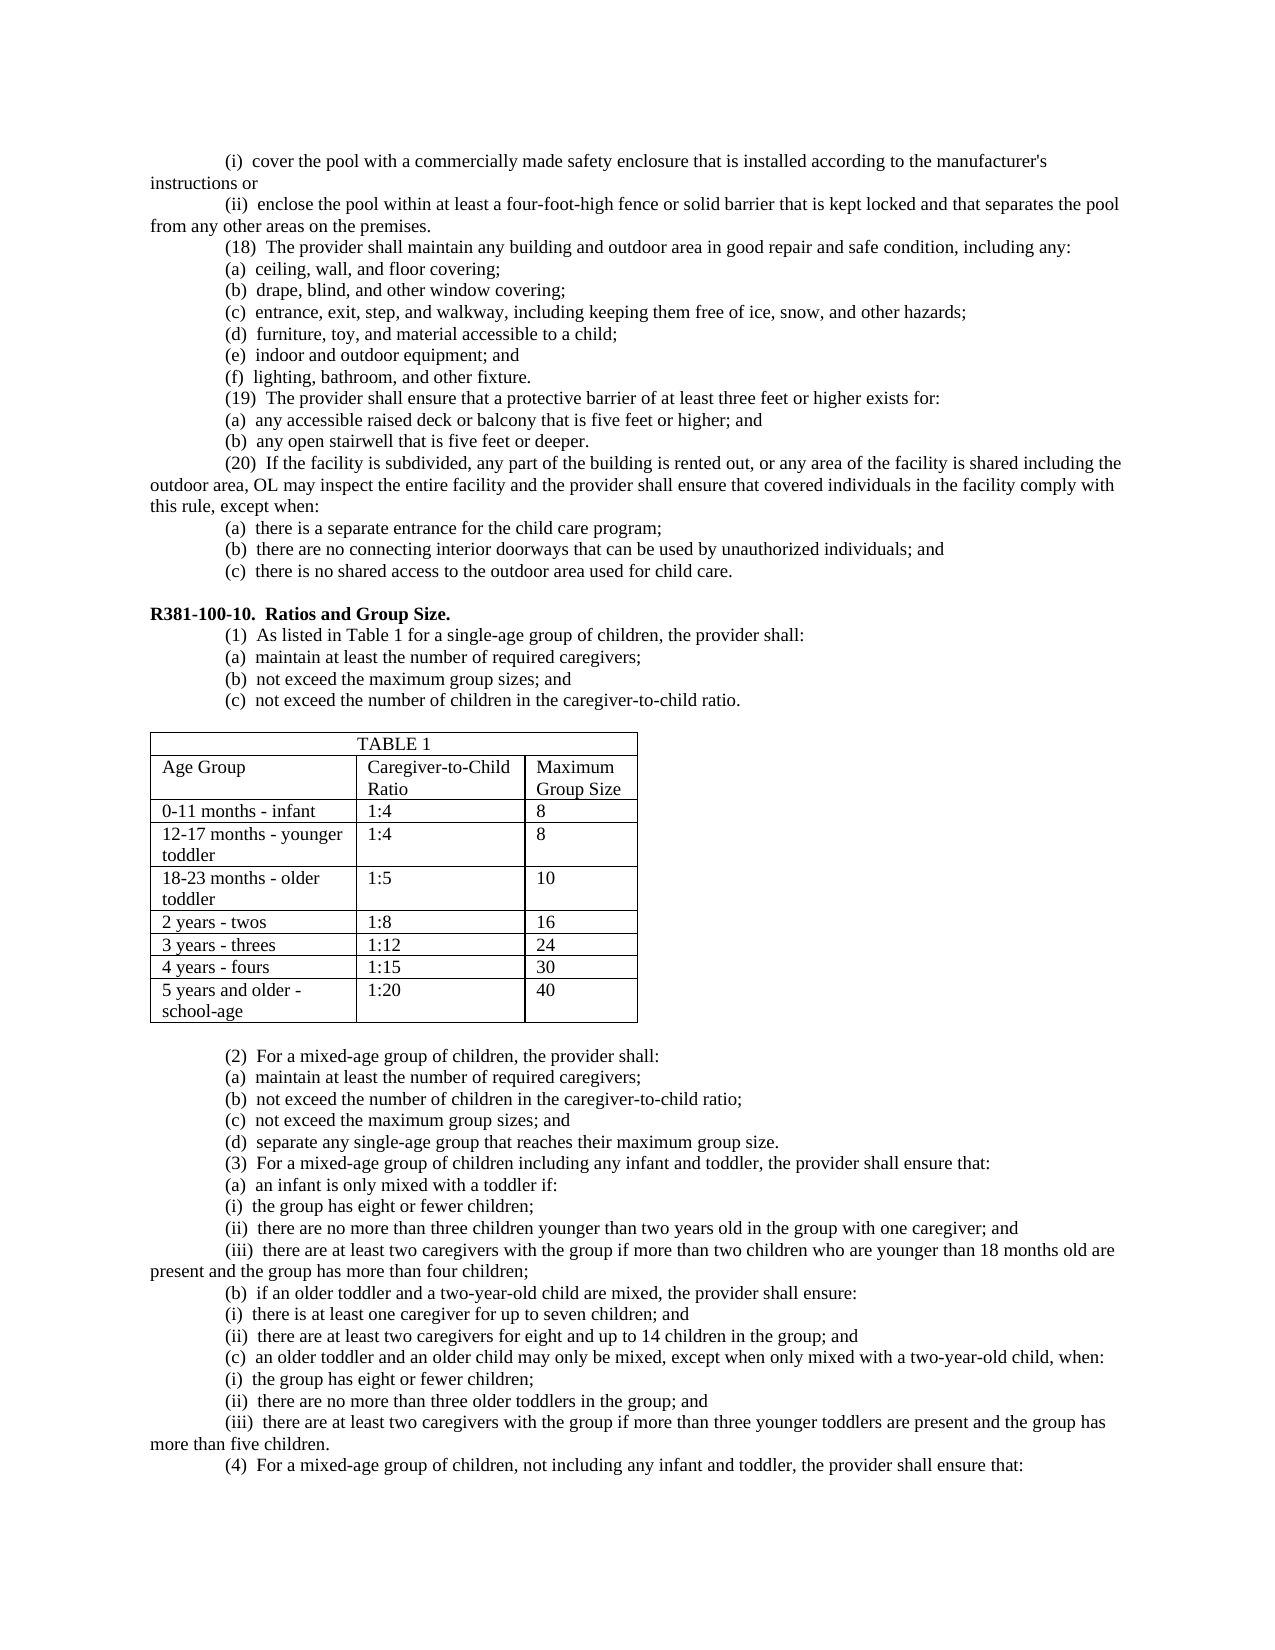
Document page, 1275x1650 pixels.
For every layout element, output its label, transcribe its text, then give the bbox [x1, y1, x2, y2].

text R381-100-10. Ratios and Group Size. [150, 603, 1125, 624]
text (i) cover the pool with a commercially made safety enclosure that is installed according to the manufacturer's instructions or [150, 150, 1125, 193]
text (1) As listed in Table 1 for a single-age group of children, the provider shall: [150, 624, 1125, 646]
text (c) not exceed the number of children in the caregiver-to-child ratio. [150, 689, 1125, 711]
table_cell 18-23 months - older toddler [151, 867, 356, 910]
text (iii) there are at least two caregivers with the group if more than two children who are younger than 18 months old are present and the group has more than four children; [150, 1238, 1125, 1282]
table_cell 1:5 [357, 867, 524, 910]
text (b) any open stairwell that is five feet or deeper. [150, 430, 1125, 452]
table_cell 3 years - threes [151, 934, 356, 955]
text (a) maintain at least the number of required caregivers; [150, 646, 1125, 667]
text (i) the group has eight or fewer children; [150, 1368, 1125, 1389]
text (c) an older toddler and an older child may only be mixed, except when only mixed with a two-year-old child, when: [150, 1346, 1125, 1368]
text (b) drape, blind, and other window covering; [150, 279, 1125, 301]
text (e) indoor and outdoor equipment; and [150, 344, 1125, 366]
table_cell 40 [526, 979, 637, 1022]
table_cell 8 [526, 823, 637, 866]
text (iii) there are at least two caregivers with the group if more than three younger toddlers are present and the group has more than five children. [150, 1411, 1125, 1454]
text (b) there are no connecting interior doorways that can be used by unauthorized individuals; and [150, 538, 1125, 560]
text (ii) there are no more than three older toddlers in the group; and [150, 1389, 1125, 1411]
text (20) If the facility is subdivided, any part of the building is rented out, or any area of the facility is shared including the outdoor area, OL may inspect the entire facility and the provider shall ensure that covered individuals in the facility comply with this rule, except when: [150, 452, 1125, 517]
table_cell 24 [526, 934, 637, 955]
text (2) For a mixed-age group of children, the provider shall: [150, 1044, 1125, 1066]
table_cell 30 [526, 956, 637, 978]
text (d) separate any single-age group that reaches their maximum group size. [150, 1131, 1125, 1152]
table_cell 1:4 [357, 800, 524, 822]
table_cell 1:8 [357, 911, 524, 932]
table_cell 12-17 months - younger toddler [151, 823, 356, 866]
text (b) if an older toddler and a two-year-old child are mixed, the provider shall ensure: [150, 1282, 1125, 1303]
table_cell 0-11 months - infant [151, 800, 356, 822]
text (a) an infant is only mixed with a toddler if: [150, 1174, 1125, 1195]
text (c) entrance, exit, step, and walkway, including keeping them free of ice, snow, and other hazards; [150, 301, 1125, 322]
text (a) ceiling, wall, and floor covering; [150, 258, 1125, 279]
table_cell 16 [526, 911, 637, 932]
text (b) not exceed the maximum group sizes; and [150, 667, 1125, 689]
table_cell 5 years and older - school-age [151, 979, 356, 1022]
text (19) The provider shall ensure that a protective barrier of at least three feet or higher exists for: [150, 387, 1125, 409]
table_cell 1:20 [357, 979, 524, 1022]
text (3) For a mixed-age group of children including any infant and toddler, the provider shall ensure that: [150, 1152, 1125, 1174]
text (a) there is a separate entrance for the child care program; [150, 517, 1125, 538]
text (c) not exceed the maximum group sizes; and [150, 1109, 1125, 1131]
table_cell 4 years - fours [151, 956, 356, 978]
table_cell 2 years - twos [151, 911, 356, 932]
table_cell Caregiver-to-Child Ratio [357, 756, 524, 799]
table_header TABLE 1 [151, 733, 637, 755]
text (f) lighting, bathroom, and other fixture. [150, 366, 1125, 387]
text (ii) there are no more than three children younger than two years old in the group with one caregiver; and [150, 1217, 1125, 1238]
text (a) maintain at least the number of required caregivers; [150, 1066, 1125, 1088]
table_cell 8 [526, 800, 637, 822]
text (4) For a mixed-age group of children, not including any infant and toddler, the provider shall ensure that: [150, 1454, 1125, 1476]
text (d) furniture, toy, and material accessible to a child; [150, 322, 1125, 344]
text (i) there is at least one caregiver for up to seven children; and [150, 1303, 1125, 1325]
text (18) The provider shall maintain any building and outdoor area in good repair and safe condition, including any: [150, 236, 1125, 258]
text (i) the group has eight or fewer children; [150, 1195, 1125, 1217]
table_cell Age Group [151, 756, 356, 799]
table_cell 1:15 [357, 956, 524, 978]
text (b) not exceed the number of children in the caregiver-to-child ratio; [150, 1088, 1125, 1109]
table_cell 1:12 [357, 934, 524, 955]
text (c) there is no shared access to the outdoor area used for child care. [150, 560, 1125, 581]
table_cell 1:4 [357, 823, 524, 866]
text (ii) there are at least two caregivers for eight and up to 14 children in the group; and [150, 1325, 1125, 1346]
table_cell Maximum Group Size [526, 756, 637, 799]
text (a) any accessible raised deck or balcony that is five feet or higher; and [150, 409, 1125, 430]
table_cell 10 [526, 867, 637, 910]
text (ii) enclose the pool within at least a four-foot-high fence or solid barrier that is kept locked and that separates the pool from any other areas on the premises. [150, 193, 1125, 236]
